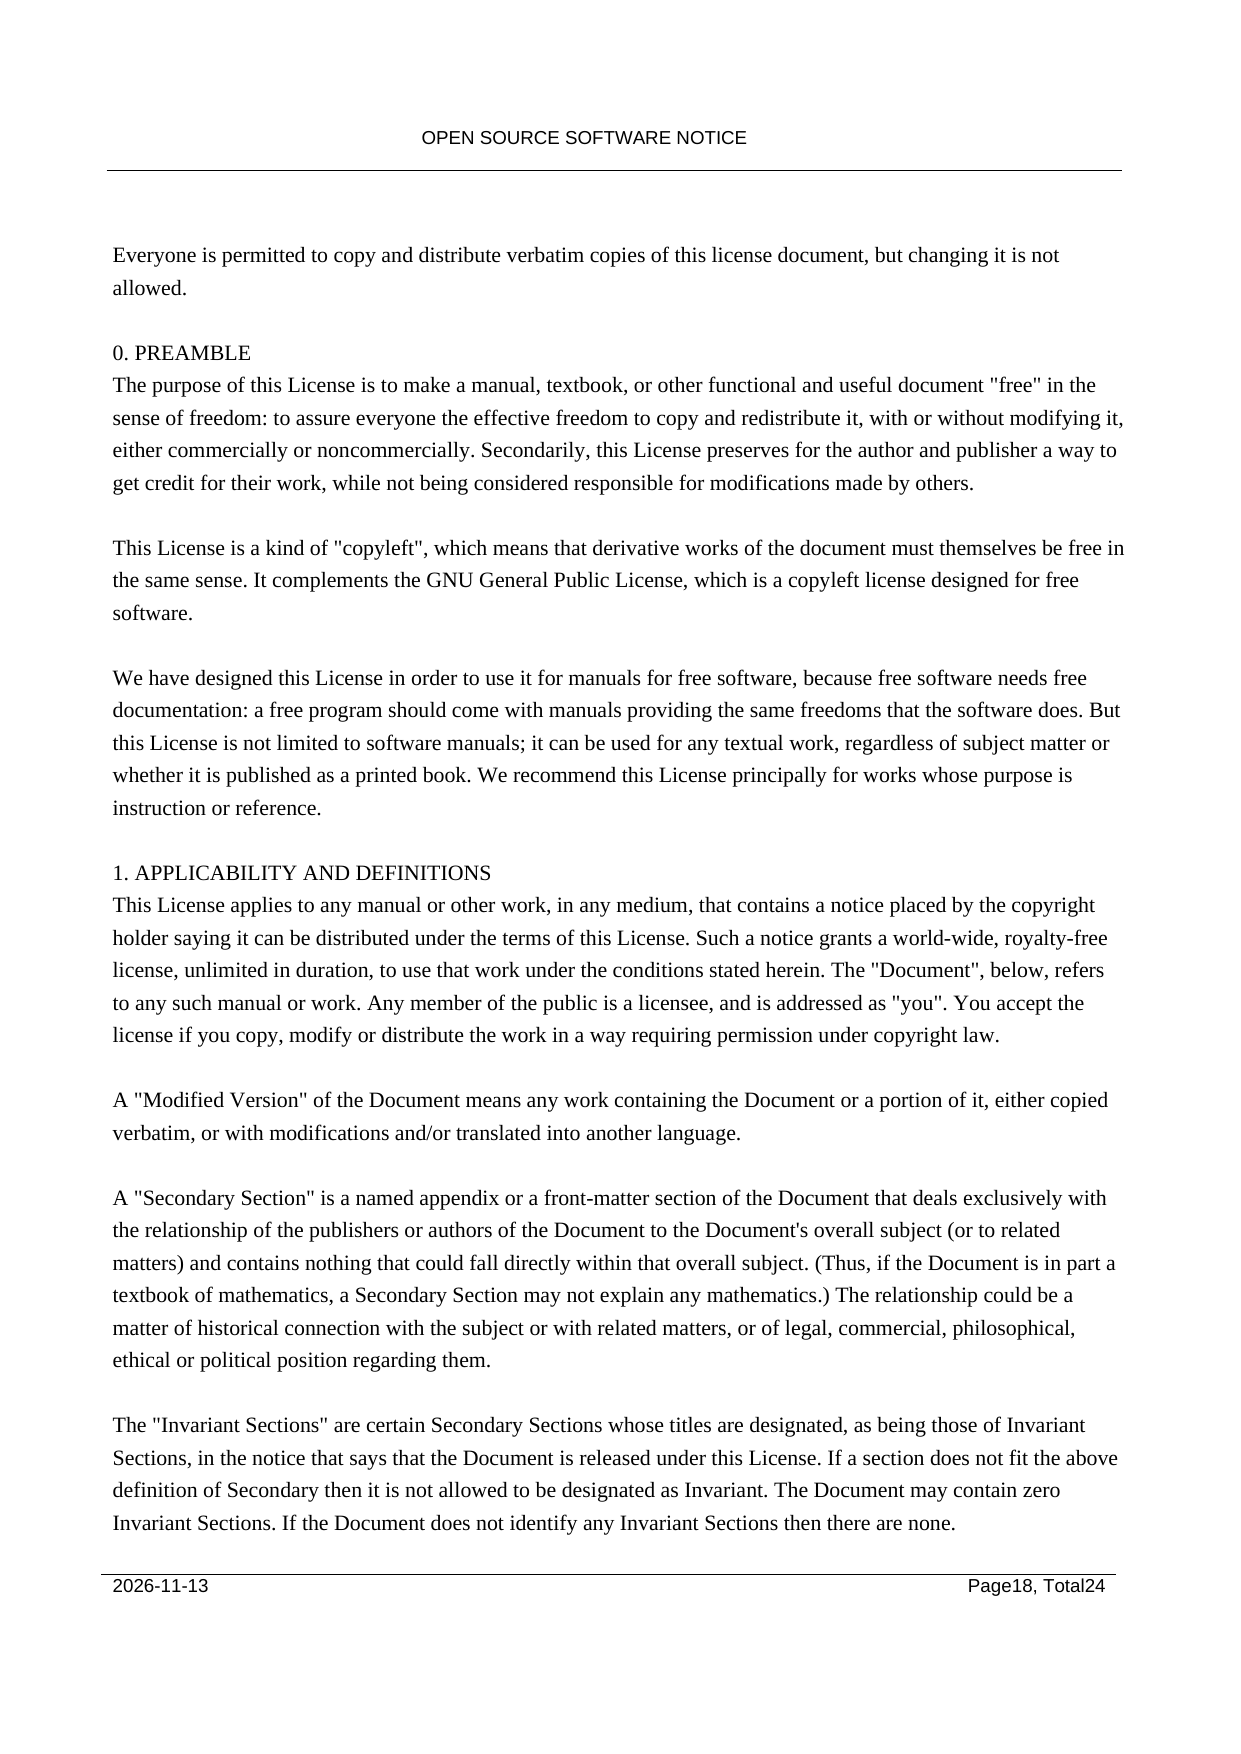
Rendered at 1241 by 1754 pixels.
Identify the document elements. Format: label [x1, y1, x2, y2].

text [112, 206, 1128, 1539]
